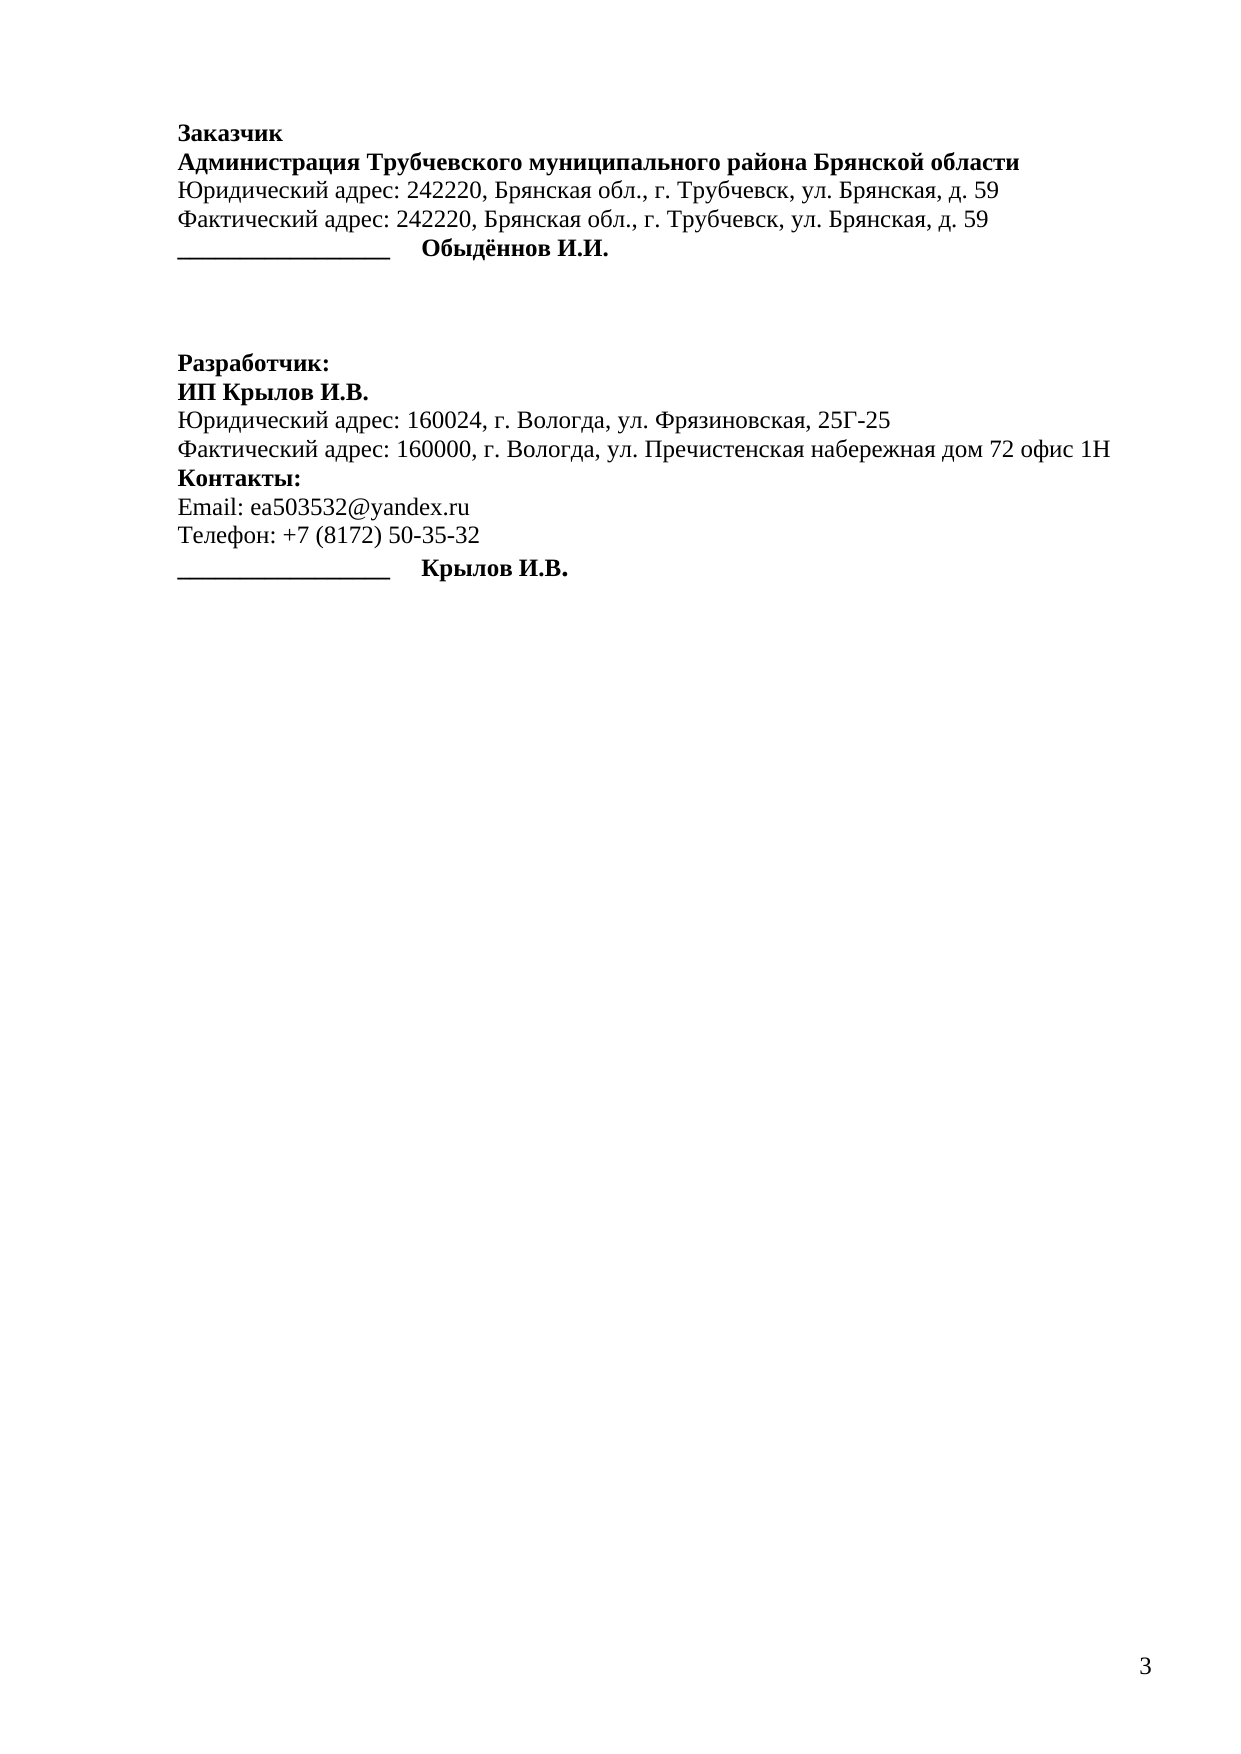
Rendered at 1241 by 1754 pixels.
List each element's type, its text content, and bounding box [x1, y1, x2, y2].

text Юридический адрес: 242220, Брянская обл., г. Трубчевск, ул. Брянская, д. 59 [177, 176, 1152, 204]
text _________________ Обыдённов И.И. [177, 233, 1152, 262]
text Телефон: +7 (8172) 50-35-32 [177, 521, 1152, 549]
text Контакты: [177, 463, 1152, 492]
text Разработчик: [177, 348, 1152, 377]
text ИП Крылов И.В. [177, 377, 1152, 406]
text Юридический адрес: 160024, г. Вологда, ул. Фрязиновская, 25Г-25 [177, 406, 1152, 434]
text Заказчик [177, 118, 1152, 147]
text Email: ea503532@yandex.ru [177, 492, 1152, 521]
text Фактический адрес: 242220, Брянская обл., г. Трубчевск, ул. Брянская, д. 59 [177, 204, 1152, 233]
text _________________ Крылов И.В. [177, 549, 1152, 583]
text Фактический адрес: 160000, г. Вологда, ул. Пречистенская набережная дом 72 офис 1Н [177, 434, 1152, 463]
text Администрация Трубчевского муниципального района Брянской области [177, 147, 1152, 176]
